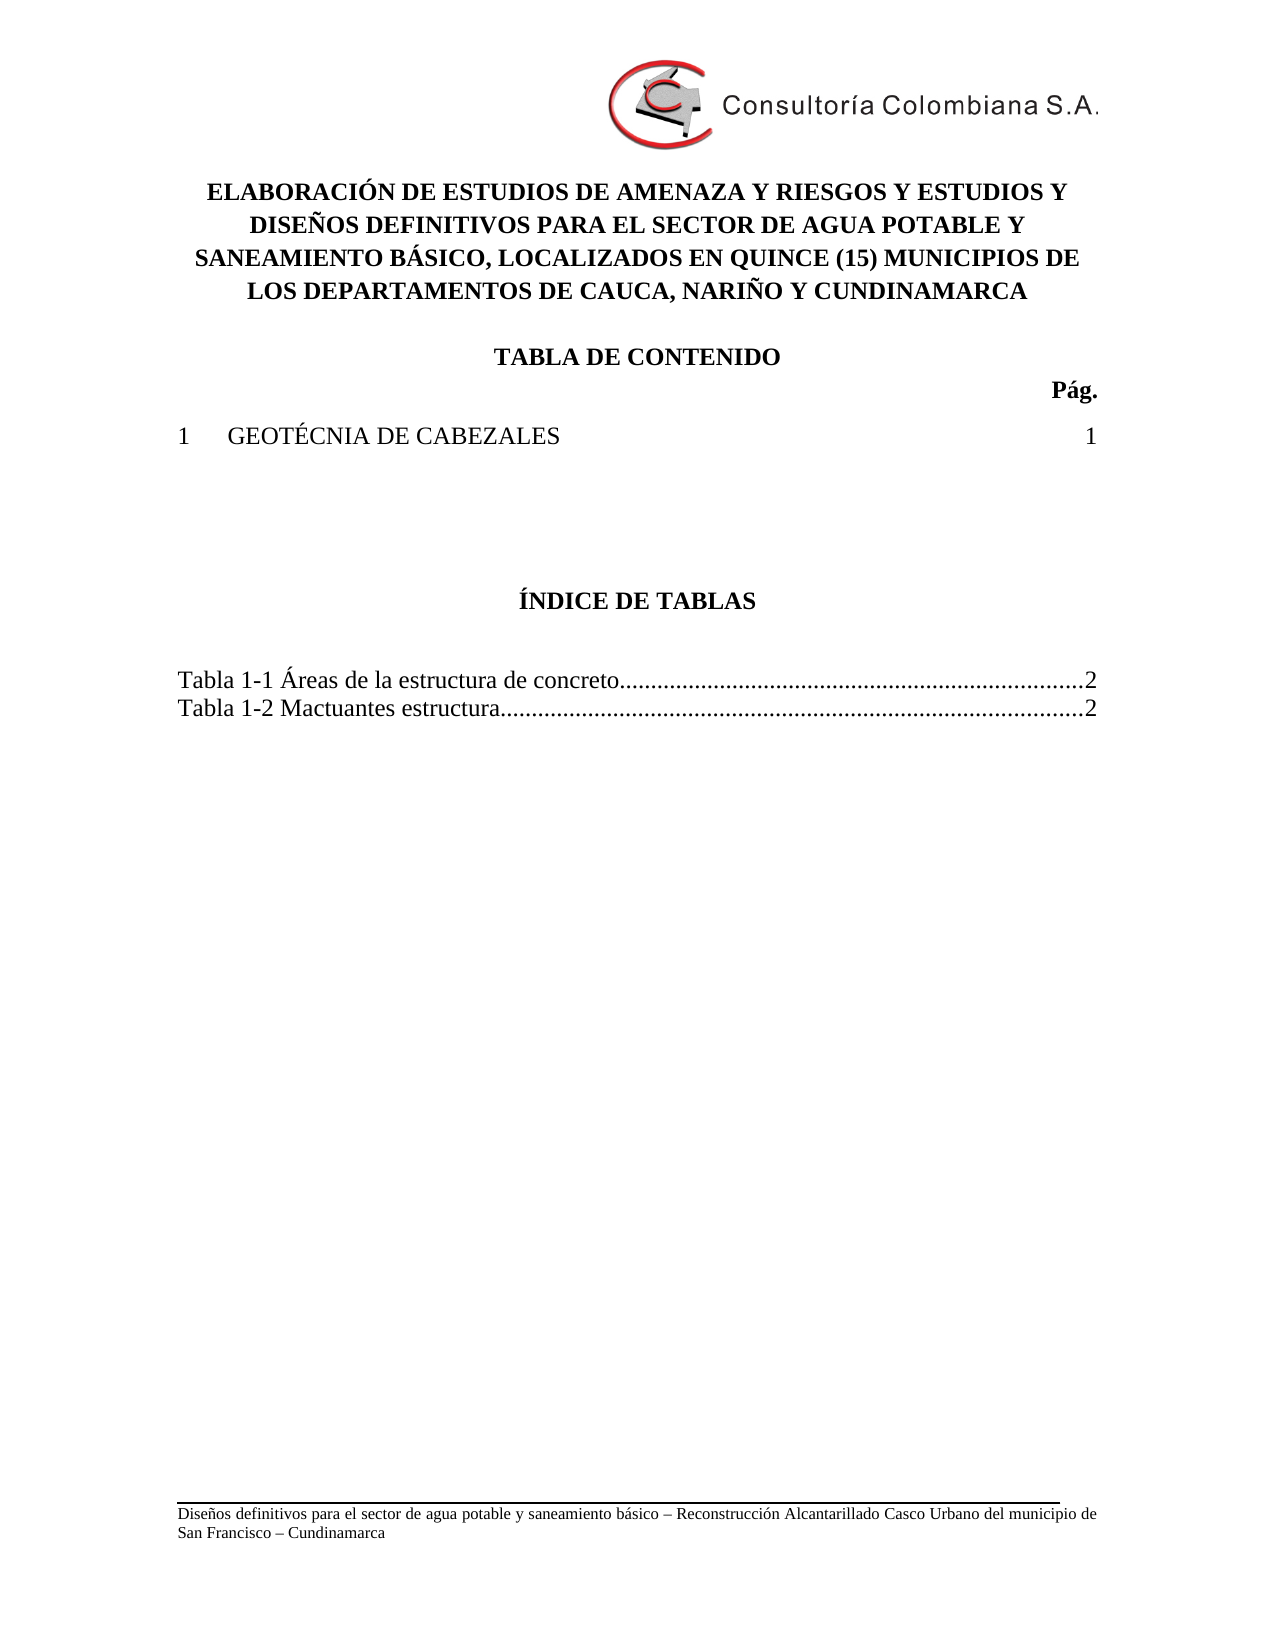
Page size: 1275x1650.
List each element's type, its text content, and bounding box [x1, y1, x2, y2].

text TABLA DE CONTENIDO [177, 342, 1098, 371]
picture [606, 59, 1098, 152]
text Tabla 1-1 Áreas de la estructura de concreto 2 [177, 665, 1098, 693]
text 1 geotécnia de cabezales 1 [177, 421, 1098, 449]
text Pág. [177, 375, 1098, 404]
text Tabla 1-2 Mactuantes estructura 2 [177, 693, 1098, 722]
text ELABORACIÓN DE ESTUDIOS DE AMENAZA Y RIESGOS Y ESTUDIOS Y DISEÑOS DEFINITIVOS PARA EL SECTOR DE AGUA POTABLE Y SANEAMIENTO BÁSICO, LOCALIZADOS EN QUINCE (15) MUNICIPIOS DE LOS DEPARTAMENTOS DE CAUCA, NARIÑO Y CUNDINAMARCA [177, 177, 1098, 305]
text ÍNDICE DE TABLAS [177, 586, 1098, 615]
